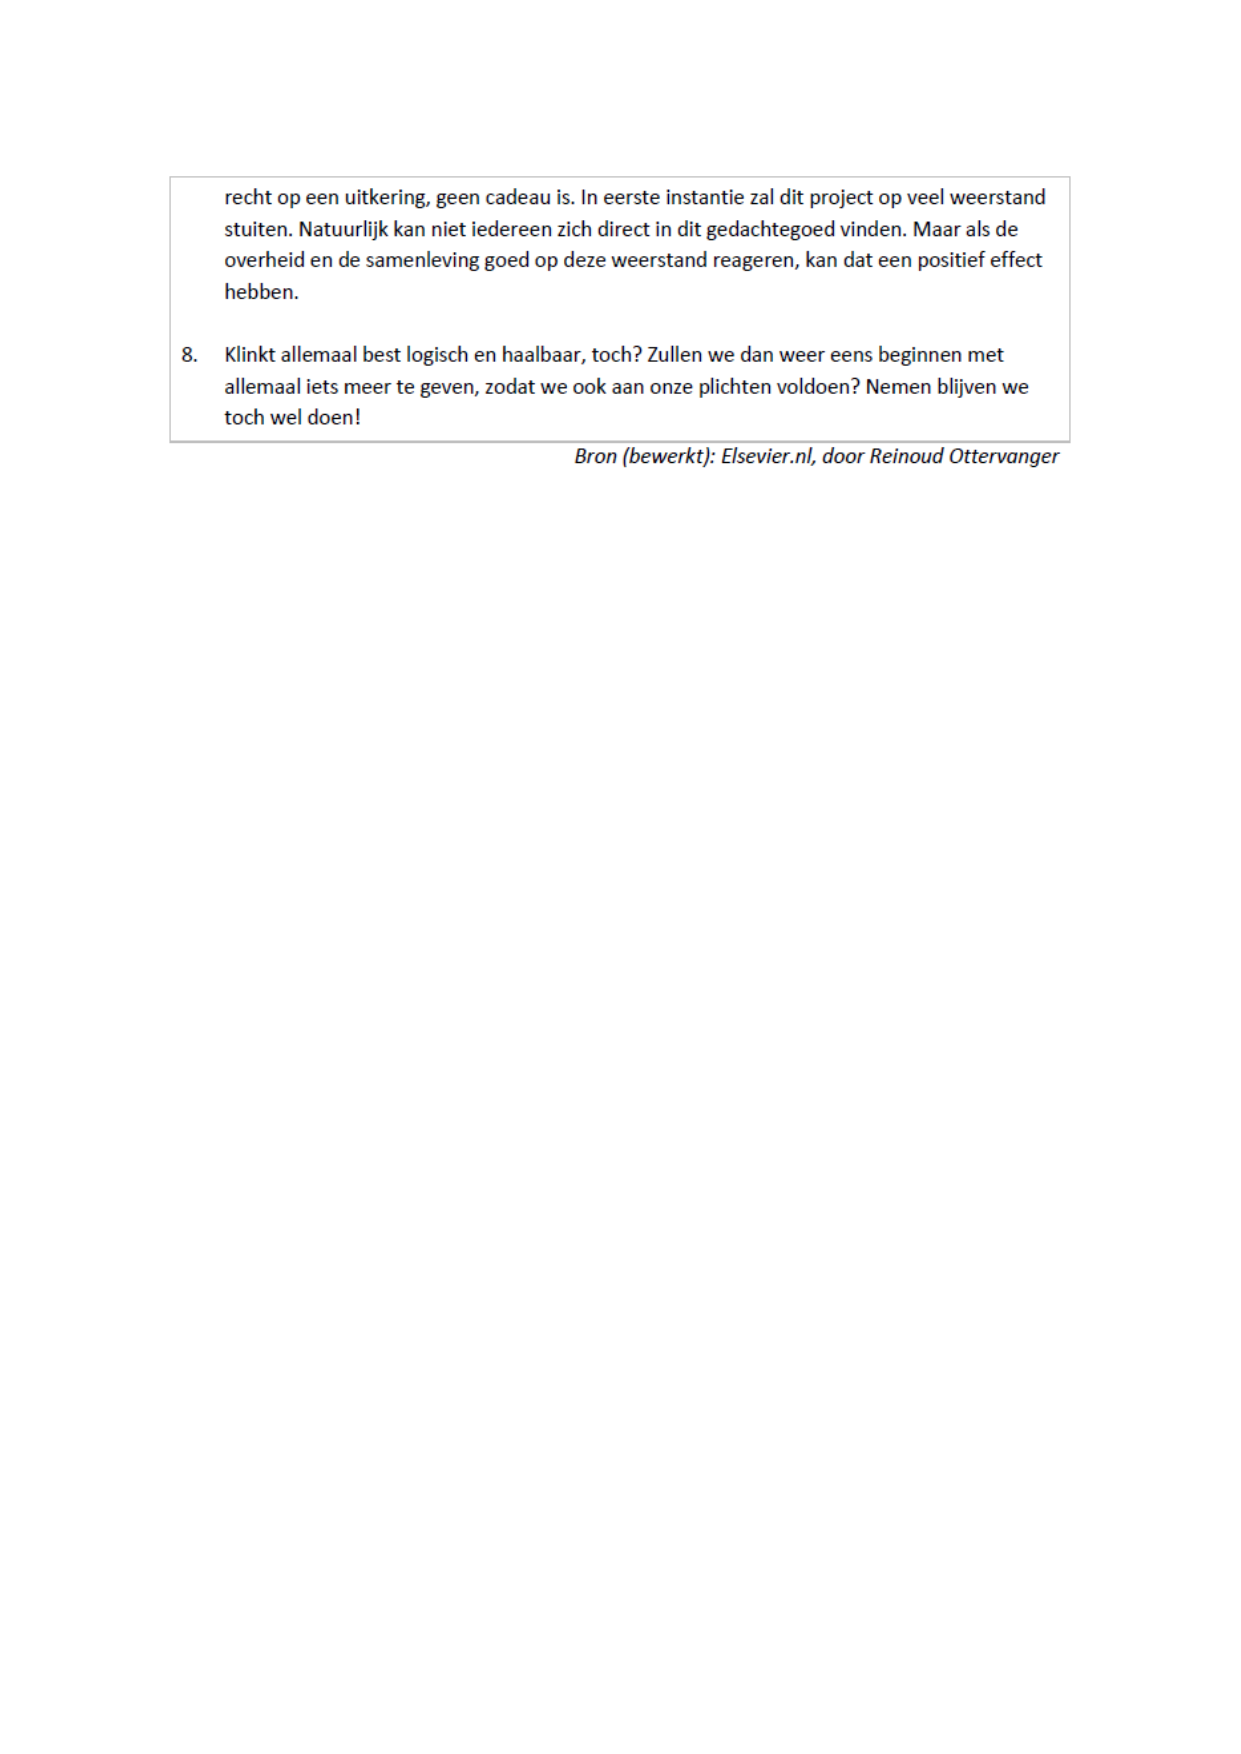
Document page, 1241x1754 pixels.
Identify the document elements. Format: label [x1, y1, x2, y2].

picture [147, 147, 1092, 478]
